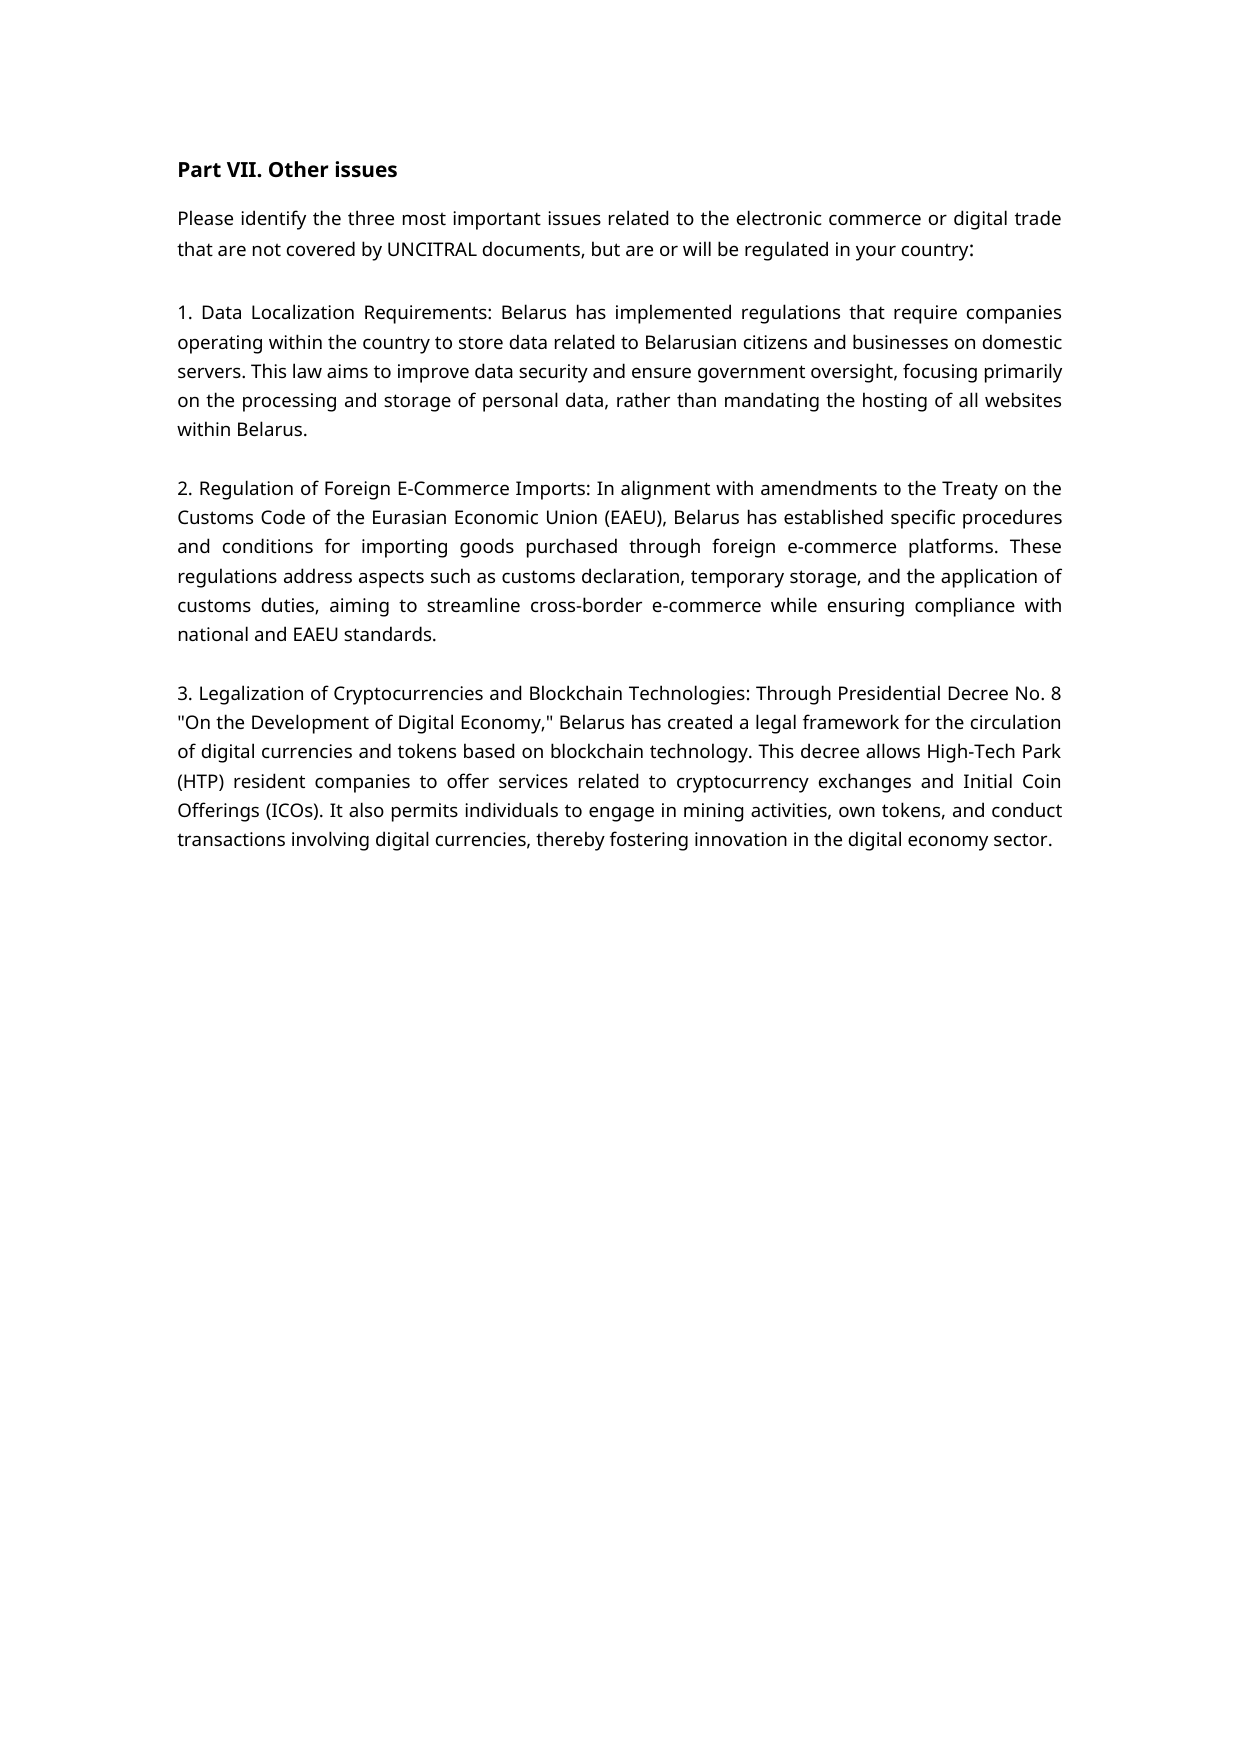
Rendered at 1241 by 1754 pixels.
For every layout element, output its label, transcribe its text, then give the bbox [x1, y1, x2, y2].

text Please identify the three most important issues related to the electronic commerce or digital trade that are not covered by UNCITRAL documents, but are or will be regulated in your country: [177, 205, 1063, 263]
text 1. Data Localization Requirements: Belarus has implemented regulations that require companies operating within the country to store data related to Belarusian citizens and businesses on domestic servers. This law aims to improve data security and ensure government oversight, focusing primarily on the processing and storage of personal data, rather than mandating the hosting of all websites within Belarus. [177, 300, 1063, 442]
text 2. Regulation of Foreign E-Commerce Imports: In alignment with amendments to the Treaty on the Customs Code of the Eurasian Economic Union (EAEU), Belarus has established specific procedures and conditions for importing goods purchased through foreign e-commerce platforms. These regulations address aspects such as customs declaration, temporary storage, and the application of customs duties, aiming to streamline cross-border e-commerce while ensuring compliance with national and EAEU standards. [177, 475, 1063, 647]
text Part VII. Other issues [177, 156, 1063, 184]
text 3. Legalization of Cryptocurrencies and Blockchain Technologies: Through Presidential Decree No. 8 "On the Development of Digital Economy," Belarus has created a legal framework for the circulation of digital currencies and tokens based on blockchain technology. This decree allows High-Tech Park (HTP) resident companies to offer services related to cryptocurrency exchanges and Initial Coin Offerings (ICOs). It also permits individuals to engage in mining activities, own tokens, and conduct transactions involving digital currencies, thereby fostering innovation in the digital economy sector. [177, 680, 1063, 852]
